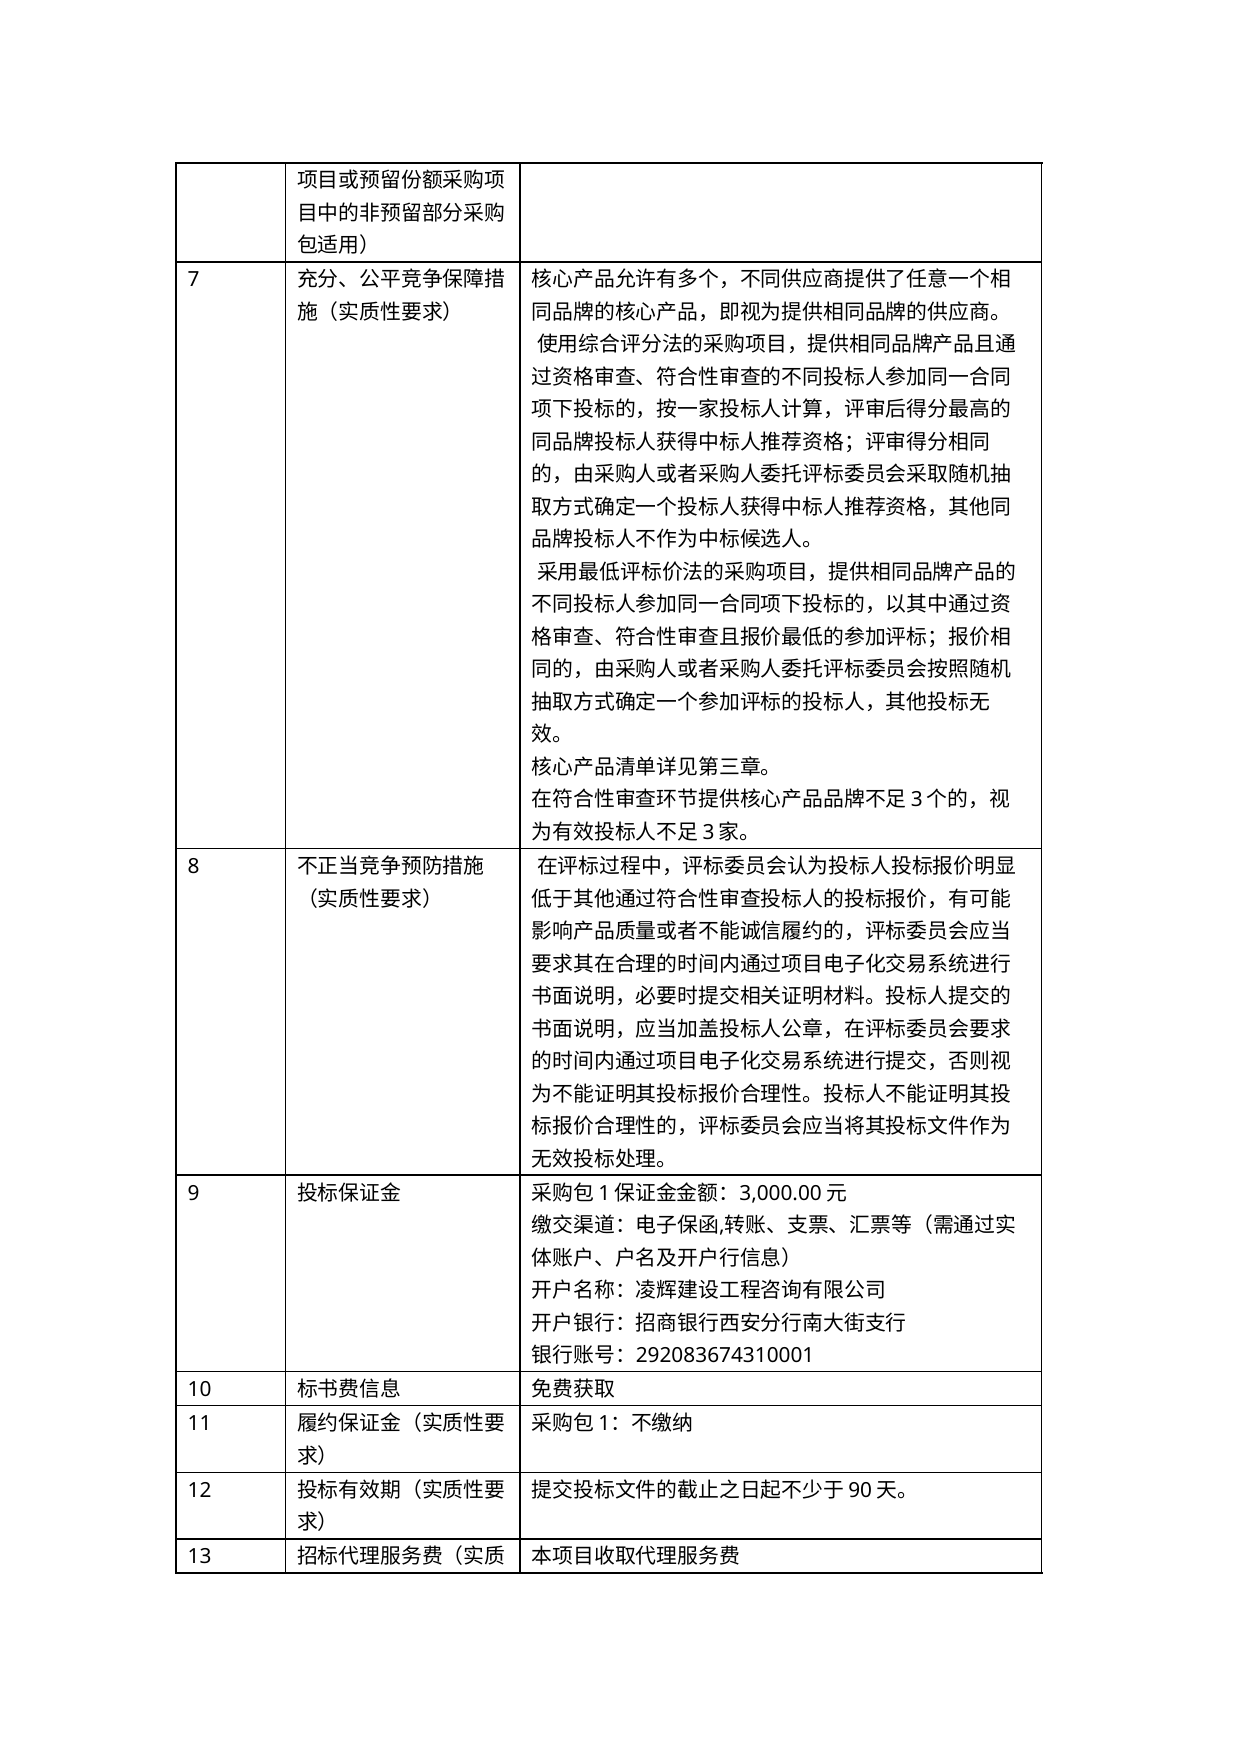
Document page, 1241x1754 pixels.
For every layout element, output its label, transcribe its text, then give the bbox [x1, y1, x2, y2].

table_cell 投标保证金 [286, 1176, 519, 1371]
table_cell 11 [177, 1406, 285, 1471]
table_cell 10 [177, 1372, 285, 1405]
table_cell 9 [177, 1176, 285, 1371]
table_cell 提交投标文件的截止之日起不少于90天。 [521, 1473, 1041, 1538]
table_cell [521, 1540, 1041, 1572]
table_cell 招标代理服务费（实质性要求） [286, 1540, 519, 1572]
table_cell 充分、公平竞争保障措施（实质性要求） [286, 263, 519, 848]
table_cell 13 [177, 1540, 285, 1572]
table_cell 8 [177, 849, 285, 1174]
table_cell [521, 164, 1041, 261]
table_cell 投标有效期（实质性要求） [286, 1473, 519, 1538]
table_cell 采购包1：不缴纳 [521, 1406, 1041, 1471]
table_cell 核心产品允许有多个，不同供应商提供了任意一个相同品牌的核心产品，即视为提供相同品牌的供应商。 使用综合评分法的采购项目，提供相同品牌产品且通过资格审查、符合性审查的不同投标人参加同一合同项下投标的，按一家投标人计算，评审后得分最高的同品牌投标人获得中标人推荐资格；评审得分相同的，由采购人或者采购人委托评标委员会采取随机抽取方式确定一个投标人获得中标人推荐资格，其他同品牌投标人不作为中标候选人。 采用最低评标价法的采购项目，提供相同品牌产品的不同投标人参加同一合同项下投标的，以其中通过资格审查、符合性审查且报价最低的参加评标；报价相同的，由采购人或者采购人委托评标委员会按照随机抽取方式确定一个参加评标的投标人，其他投标无效。 核心产品清单详见第三章。 在符合性审查环节提供核心产品品牌不足3个的，视为有效投标人不足3家。 [521, 263, 1041, 848]
table_cell 7 [177, 263, 285, 848]
table_cell 履约保证金（实质性要求） [286, 1406, 519, 1471]
table_cell 6 [177, 164, 285, 261]
table_cell 标书费信息 [286, 1372, 519, 1405]
table_cell 12 [177, 1473, 285, 1538]
table_cell 采购包1保证金金额：3,000.00元 缴交渠道：电子保函,转账、支票、汇票等（需通过实体账户、户名及开户行信息） 开户名称：凌辉建设工程咨询有限公司 开户银行：招商银行西安分行南大街支行 银行账号：292083674310001 [521, 1176, 1041, 1371]
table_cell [286, 164, 519, 261]
table_cell 不正当竞争预防措施（实质性要求） [286, 849, 519, 1174]
table_cell 在评标过程中，评标委员会认为投标人投标报价明显低于其他通过符合性审查投标人的投标报价，有可能影响产品质量或者不能诚信履约的，评标委员会应当要求其在合理的时间内通过项目电子化交易系统进行书面说明，必要时提交相关证明材料。投标人提交的书面说明，应当加盖投标人公章，在评标委员会要求的时间内通过项目电子化交易系统进行提交，否则视为不能证明其投标报价合理性。投标人不能证明其投标报价合理性的，评标委员会应当将其投标文件作为无效投标处理。 [521, 849, 1041, 1174]
table_cell 免费获取 [521, 1372, 1041, 1405]
